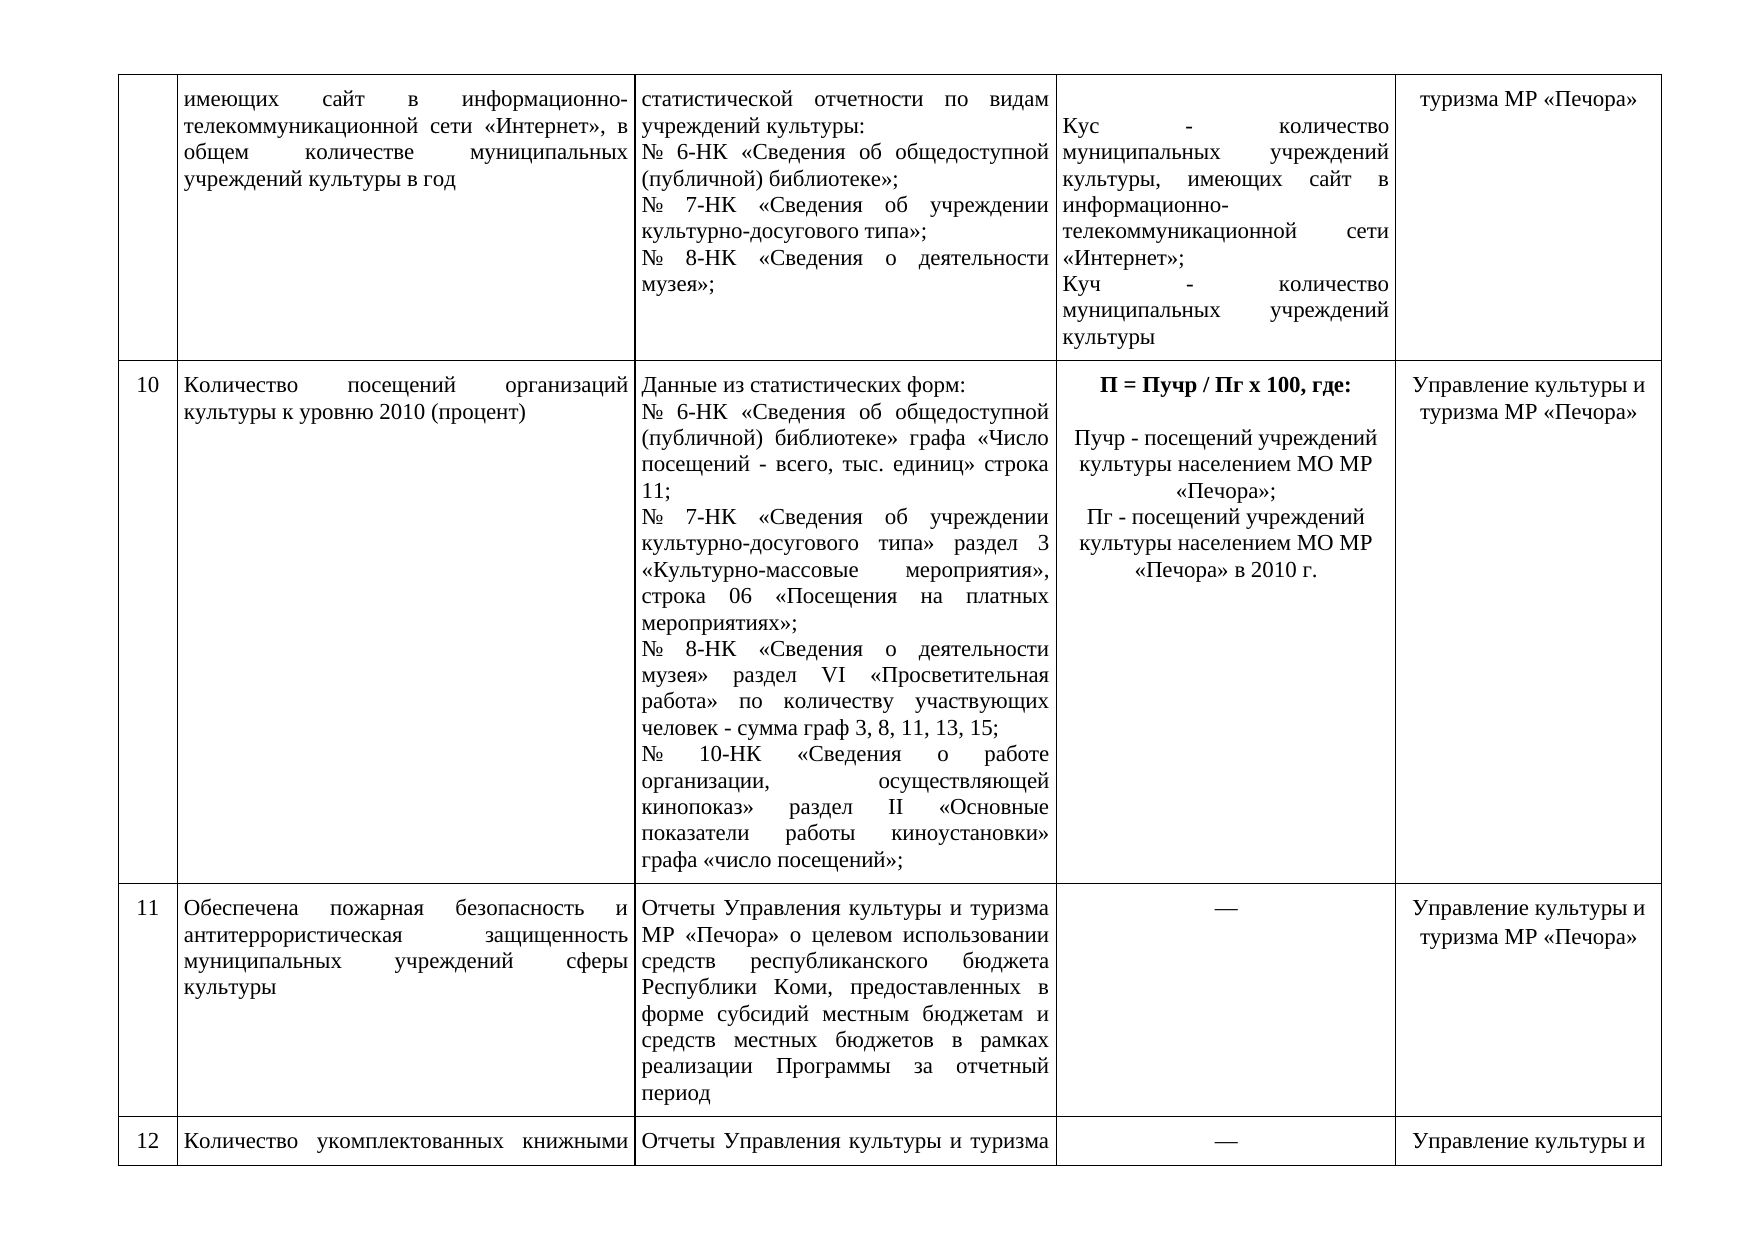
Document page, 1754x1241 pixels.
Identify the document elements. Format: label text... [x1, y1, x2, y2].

table_cell Данные из статистических форм: № 6-НК «Сведения об общедоступной (публичной) библиотеке» графа «Число посещений - всего, тыс. единиц» строка 11; № 7-НК «Сведения об учреждении культурно-досугового типа» раздел 3 «Культурно-массовые мероприятия», строка 06 «Посещения на платных мероприятиях»; № 8-НК «Сведения о деятельности музея» раздел VI «Просветительная работа» по количеству участвующих человек - сумма граф 3, 8, 11, 13, 15; № 10-НК «Сведения о работе организации, осуществляющей кинопоказ» раздел II «Основные показатели работы киноустановки» графа «число посещений»; [636, 361, 1056, 883]
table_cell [636, 75, 1056, 360]
table_cell Управление культуры и туризма МР «Печора» [1396, 361, 1661, 883]
table_cell Управление культуры и туризма МР «Печора» [1396, 884, 1661, 1116]
table_cell Обеспечена пожарная безопасность и антитеррористическая защищенность муниципальных учреждений сферы культуры [178, 884, 634, 1116]
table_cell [1396, 1117, 1661, 1164]
table_cell — [1057, 884, 1395, 1116]
table_cell 12 [119, 1117, 177, 1164]
table_cell Количество посещений организаций культуры к уровню 2010 (процент) [178, 361, 634, 883]
table_cell 10 [119, 361, 177, 883]
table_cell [636, 1117, 1056, 1164]
table_cell 9 [119, 75, 177, 360]
table_cell П = Пучр / Пг x 100, где: Пучр - посещений учреждений культуры населением МО МР «Печора»; Пг - посещений учреждений культуры населением МО МР «Печора» в 2010 г. [1057, 361, 1395, 883]
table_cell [178, 75, 634, 360]
table_cell — [1057, 1117, 1395, 1164]
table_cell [178, 1117, 634, 1164]
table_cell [1396, 75, 1661, 360]
table_cell 11 [119, 884, 177, 1116]
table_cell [1057, 75, 1395, 360]
